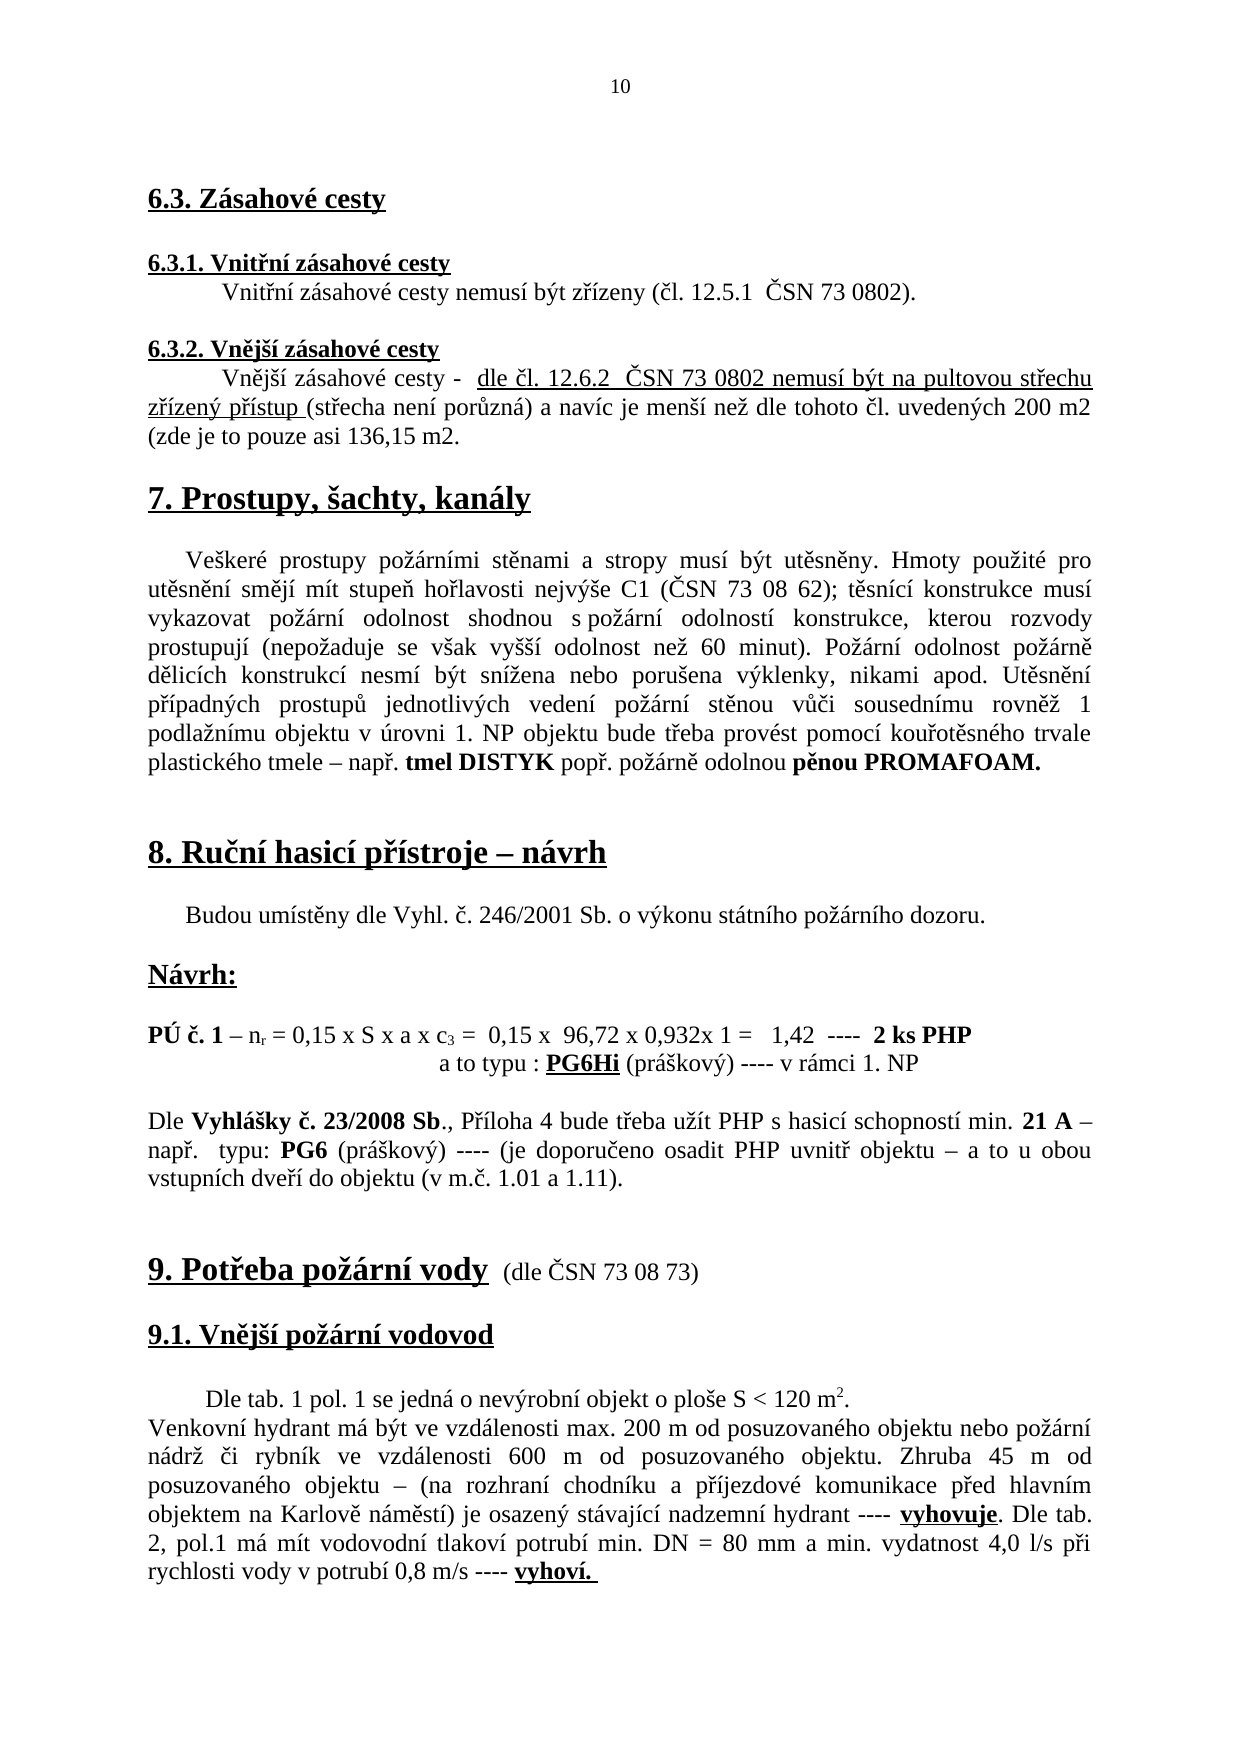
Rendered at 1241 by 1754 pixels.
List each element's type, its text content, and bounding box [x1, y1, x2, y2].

list 9. Potřeba požární vody (dle ČSN 73 08 73) [148, 1250, 1093, 1288]
text 6.3.1. Vnitřní zásahové cesty [148, 248, 1093, 277]
text Vnější zásahové cesty - dle čl. 12.6.2 ČSN 73 0802 nemusí být na pultovou střechu zřízený přístup (střecha není porůzná) a navíc je menší než dle tohoto čl. uvedených 200 m2 (zde je to pouze asi 136,15 m2. [148, 363, 1093, 449]
text 8. Ruční hasicí přístroje – návrh [148, 833, 1093, 871]
text Veškeré prostupy požárními stěnami a stropy musí být utěsněny. Hmoty použité pro utěsnění smějí mít stupeň hořlavosti nejvýše C1 (ČSN 73 08 62); těsnící konstrukce musí vykazovat požární odolnost shodnou s požární odolností konstrukce, kterou rozvody prostupují (nepožaduje se však vyšší odolnost než 60 minut). Požární odolnost požárně dělicích konstrukcí nesmí být snížena nebo porušena výklenky, nikami apod. Utěsnění případných prostupů jednotlivých vedení požární stěnou vůči sousednímu rovněž 1 podlažnímu objektu v úrovni 1. NP objektu bude třeba provést pomocí kouřotěsného trvale plastického tmele – např. tmel DISTYK popř. požárně odolnou pěnou PROMAFOAM. [148, 545, 1093, 775]
text Návrh: [148, 957, 1093, 991]
text Venkovní hydrant má být ve vzdálenosti max. 200 m od posuzovaného objektu nebo požární nádrž či rybník ve vzdálenosti 600 m od posuzovaného objektu. Zhruba 45 m od posuzovaného objektu – (na rozhraní chodníku a příjezdové komunikace před hlavním objektem na Karlově náměstí) je osazený stávající nadzemní hydrant ---- vyhovuje. Dle tab. 2, pol.1 má mít vodovodní tlakoví potrubí min. DN = 80 mm a min. vydatnost 4,0 l/s při rychlosti vody v potrubí 0,8 m/s ---- vyhoví. [148, 1413, 1093, 1585]
text Dle tab. 1 pol. 1 se jedná o nevýrobní objekt o ploše S < 120 m2. [74, 1384, 1093, 1413]
text PÚ č. 1 – nr = 0,15 x S x a x c3 = 0,15 x 96,72 x 0,932x 1 = 1,42 ---- 2 ks PHP [148, 1020, 1093, 1048]
text Vnitřní zásahové cesty nemusí být zřízeny (čl. 12.5.1 ČSN 73 0802). [148, 277, 1093, 306]
text a to typu : PG6Hi (práškový) ---- v rámci 1. NP [148, 1048, 1093, 1077]
text Dle Vyhlášky č. 23/2008 Sb., Příloha 4 bude třeba užít PHP s hasicí schopností min. 21 A – např. typu: PG6 (práškový) ---- (je doporučeno osadit PHP uvnitř objektu – a to u obou vstupních dveří do objektu (v m.č. 1.01 a 1.11). [148, 1106, 1093, 1192]
text 6.3.2. Vnější zásahové cesty [148, 334, 1093, 363]
text 6.3. Zásahové cesty [148, 181, 1093, 215]
text 7. Prostupy, šachty, kanály [148, 478, 1093, 517]
text Budou umístěny dle Vyhl. č. 246/2001 Sb. o výkonu státního požárního dozoru. [185, 900, 1093, 929]
text 9.1. Vnější požární vodovod [148, 1317, 1093, 1350]
